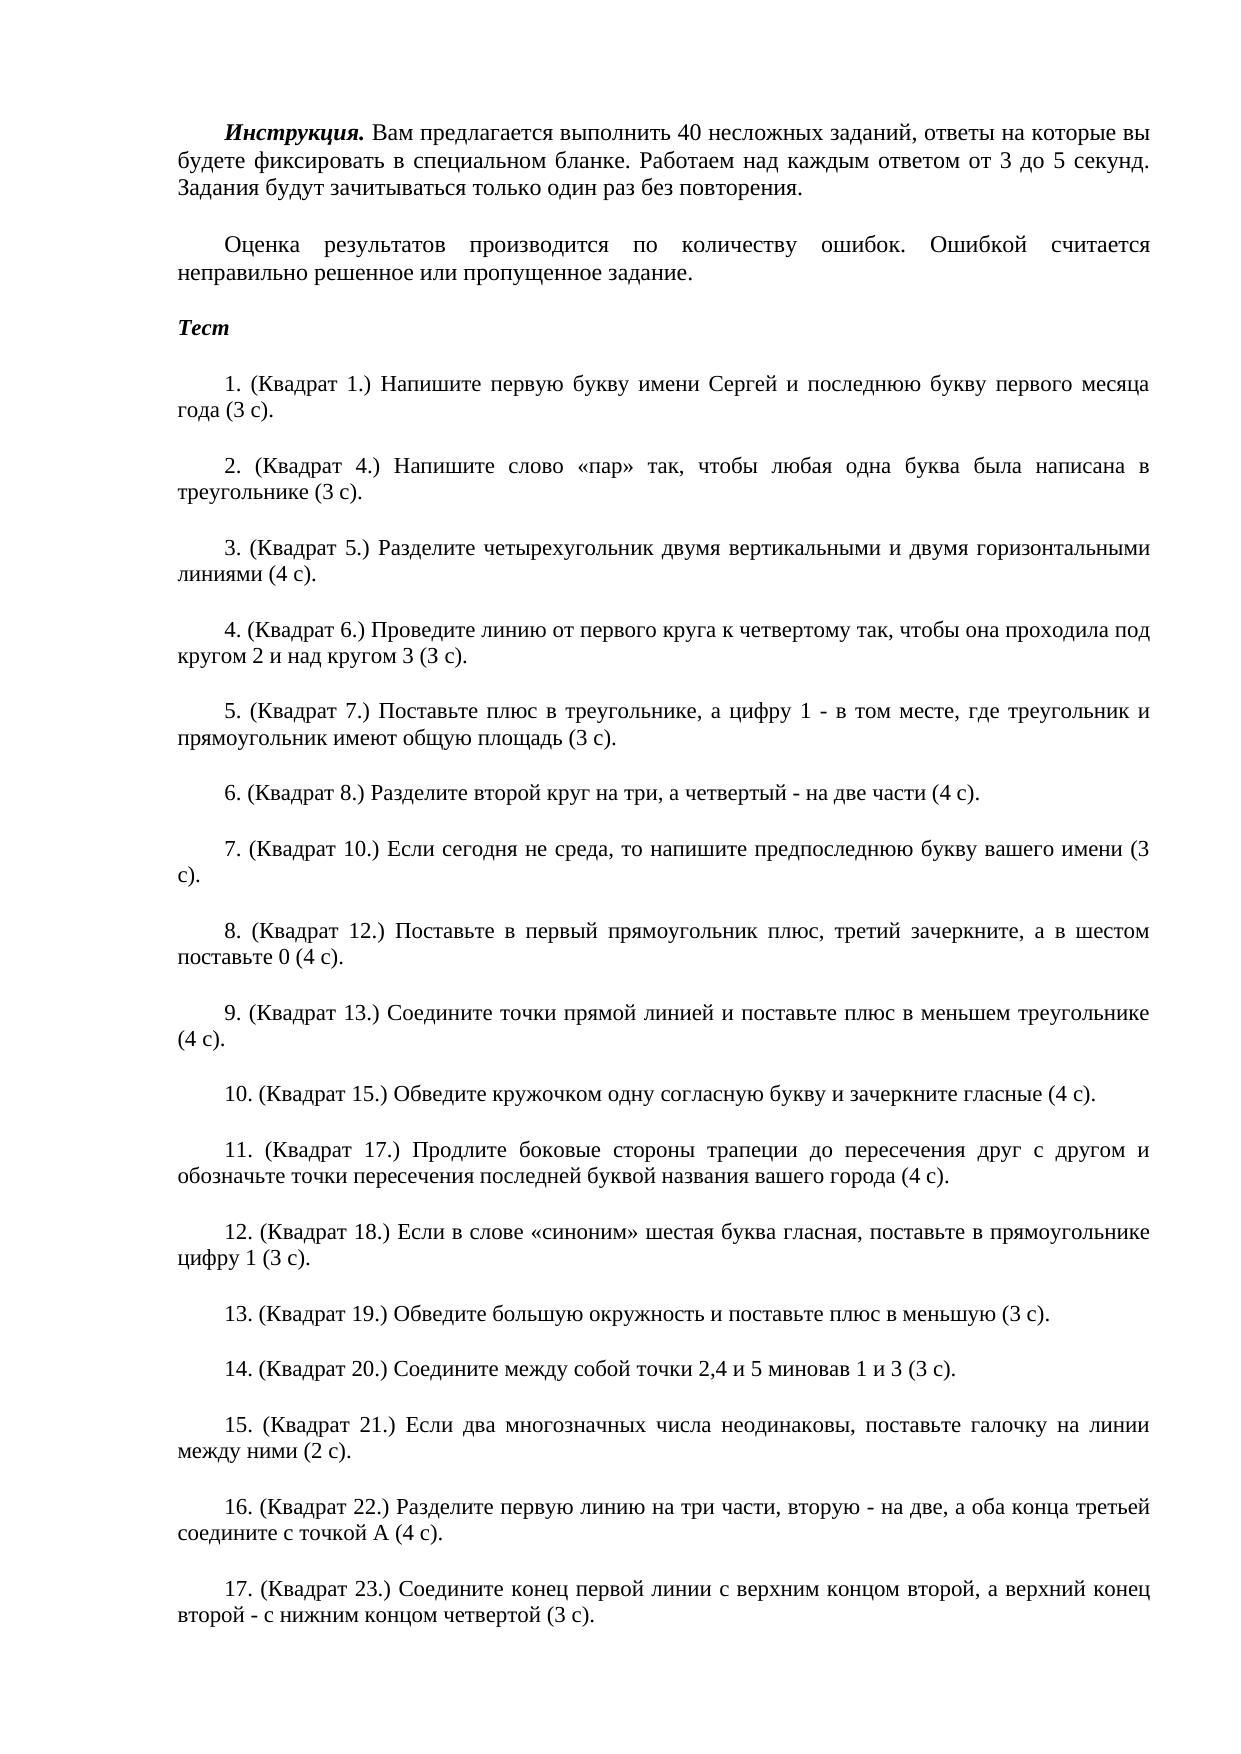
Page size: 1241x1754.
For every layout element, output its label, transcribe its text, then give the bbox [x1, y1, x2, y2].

text 4. (Квадрат 6.) Проведите линию от первого круга к четвертому так, чтобы она проходила под кругом 2 и над кругом 3 (З с). [177, 616, 1152, 668]
text 13. (Квадрат 19.) Обведите большую окружность и поставьте плюс в меньшую (3 с). [177, 1300, 1152, 1326]
text 1. (Квадрат 1.) Напишите первую букву имени Сергей и последнюю букву первого месяца года (3 с). [177, 370, 1152, 423]
text 8. (Квадрат 12.) Поставьте в первый прямоугольник плюс, третий зачеркните, а в шестом поставьте 0 (4 с). [177, 917, 1152, 969]
text 12. (Квадрат 18.) Если в слове «синоним» шестая буква гласная, поставьте в прямоугольнике цифру 1 (3 с). [177, 1218, 1152, 1271]
text 6. (Квадрат 8.) Разделите второй круг на три, а четвертый - на две части (4 с). [177, 779, 1152, 806]
text 14. (Квадрат 20.) Соедините между собой точки 2,4 и 5 миновав 1 и 3 (3 с). [177, 1355, 1152, 1382]
text 7. (Квадрат 10.) Если сегодня не среда, то напишите предпоследнюю букву вашего имени (3 с). [177, 835, 1152, 888]
text 5. (Квадрат 7.) Поставьте плюс в треугольнике, а цифру 1 - в том месте, где треугольник и прямоугольник имеют общую площадь (3 с). [177, 697, 1152, 750]
text 2. (Квадрат 4.) Напишите слово «пар» так, чтобы любая одна буква была написана в треугольнике (3 с). [177, 452, 1152, 504]
text Тест [177, 314, 1152, 341]
text Инструкция. Вам предлагается выполнить 40 несложных заданий, ответы на которые вы будете фиксировать в специальном бланке. Работаем над каждым ответом от 3 до 5 секунд. Задания будут зачитываться только один раз без повторения. [177, 118, 1152, 201]
text 11. (Квадрат 17.) Продлите боковые стороны трапеции до пересечения друг с другом и обозначьте точки пересечения последней буквой названия вашего города (4 с). [177, 1136, 1152, 1189]
text 16. (Квадрат 22.) Разделите первую линию на три части, вторую - на две, а оба конца третьей соедините с точкой А (4 с). [177, 1493, 1152, 1545]
text 3. (Квадрат 5.) Разделите четырехугольник двумя вертикальными и двумя горизонтальными линиями (4 с). [177, 534, 1152, 586]
text 9. (Квадрат 13.) Соедините точки прямой линией и поставьте плюс в меньшем треугольнике (4 с). [177, 999, 1152, 1051]
text Оценка результатов производится по количеству ошибок. Ошибкой считается неправильно решенное или пропущенное задание. [177, 230, 1152, 285]
text 10. (Квадрат 15.) Обведите кружочком одну согласную букву и зачеркните гласные (4 с). [177, 1081, 1152, 1107]
text 17. (Квадрат 23.) Соедините конец первой линии с верхним концом второй, а верхний конец второй - с нижним концом четвертой (3 с). [177, 1574, 1152, 1627]
text 15. (Квадрат 21.) Если два многозначных числа неодинаковы, поставьте галочку на линии между ними (2 с). [177, 1411, 1152, 1463]
